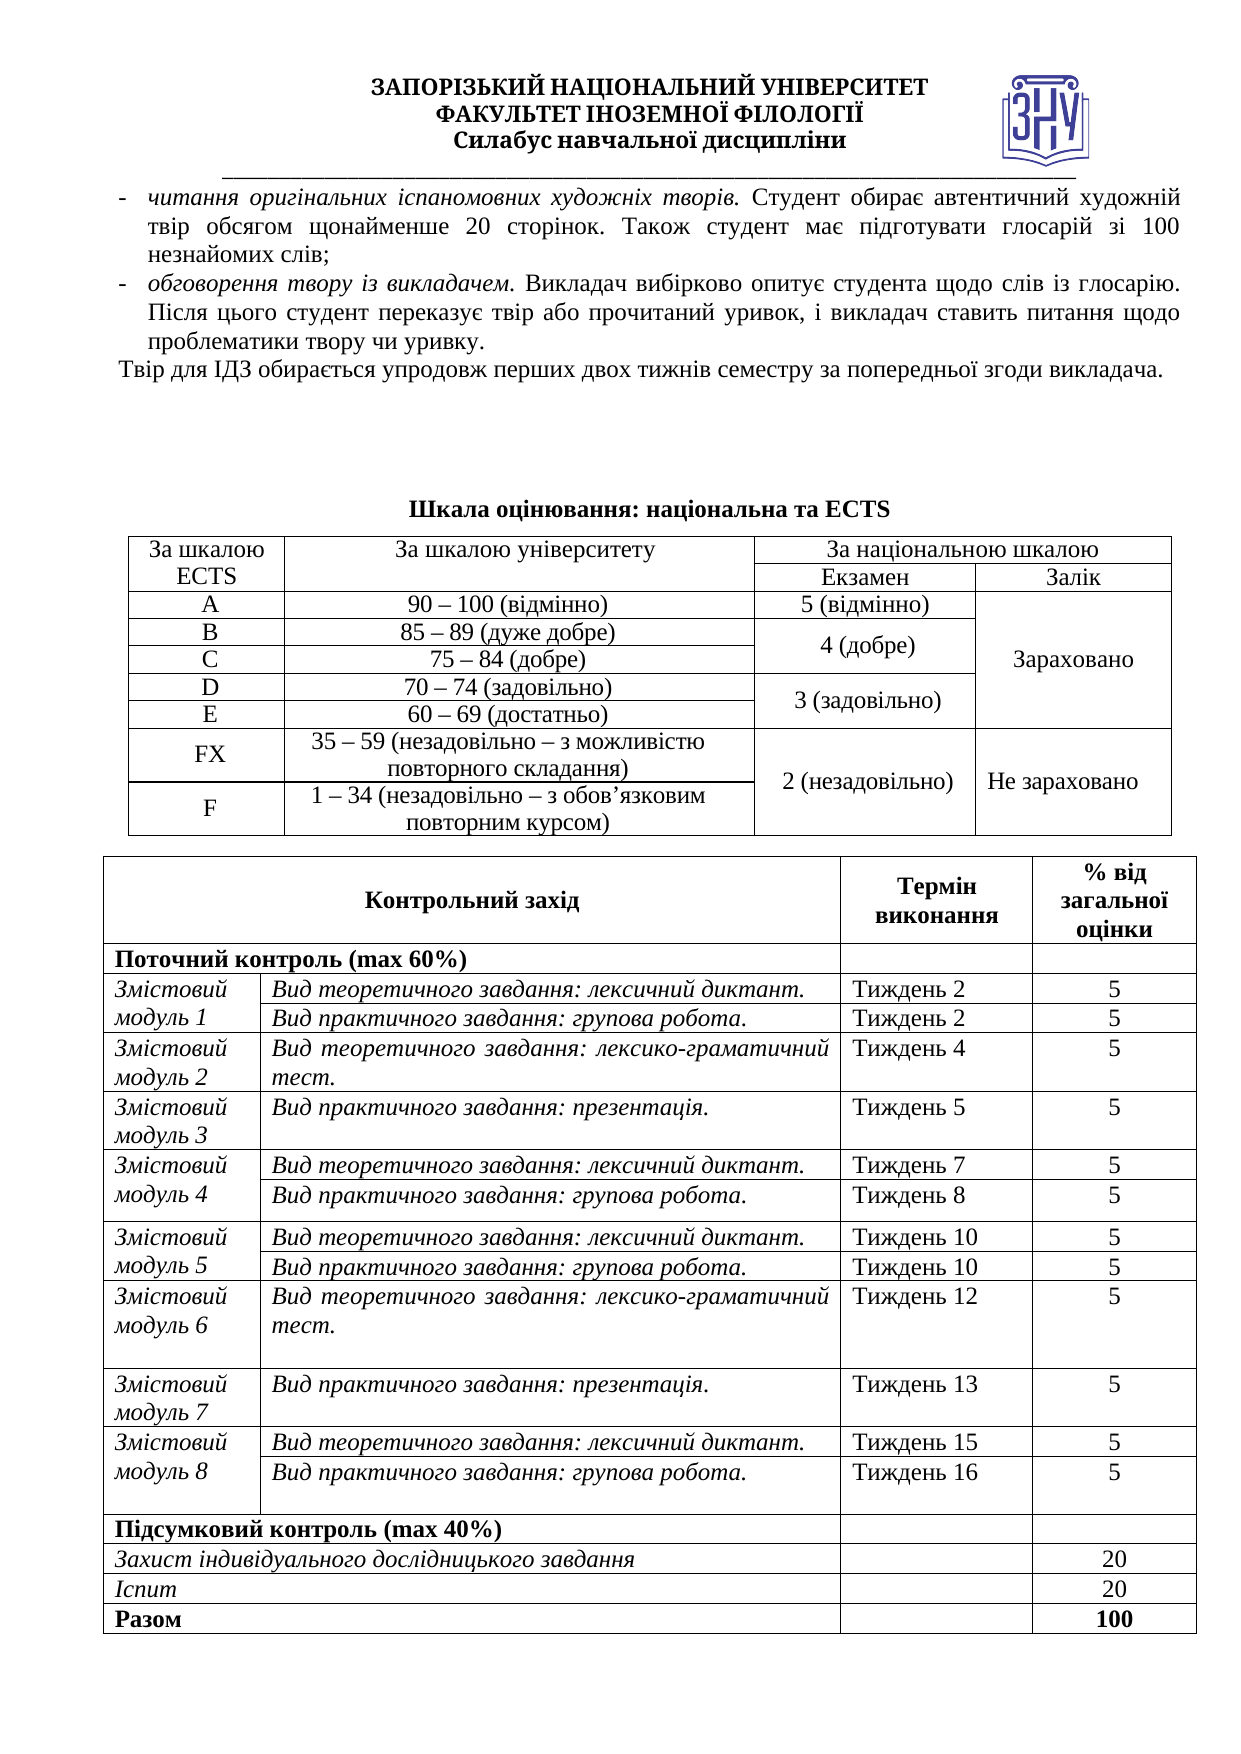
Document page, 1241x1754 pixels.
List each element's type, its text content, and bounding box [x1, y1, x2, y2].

table_cell Екзамен [755, 564, 975, 591]
table_cell Тиждень 8 [841, 1180, 1032, 1221]
table_cell Вид практичного завдання: презентація. [261, 1092, 840, 1149]
table_cell Вид практичного завдання: групова робота. [261, 1457, 840, 1513]
table_cell Змістовий модуль 8 [104, 1427, 260, 1513]
table_cell Вид практичного завдання: групова робота. [261, 1004, 840, 1032]
table_cell C [129, 646, 284, 673]
table_cell Підсумковий контроль (max 40%) [104, 1515, 840, 1543]
table_cell 2 (незадовільно) [755, 729, 975, 835]
table_cell Тиждень 16 [841, 1457, 1032, 1513]
table_header За шкалою ECTS [129, 537, 284, 591]
table_cell Тиждень 7 [841, 1150, 1032, 1179]
table_cell B [129, 619, 284, 645]
table_cell Тиждень 10 [841, 1222, 1032, 1251]
table_cell 85 – 89 (дуже добре) [285, 619, 754, 645]
table_cell 5 [1033, 1092, 1196, 1149]
table_cell 5 [1033, 1222, 1196, 1251]
table_header Контрольний захід [104, 857, 840, 943]
list обговорення твору із викладачем. Викладач вибірково опитує студента щодо слів із глосарію. Після цього студент переказує твір або прочитаний уривок, і викладач ставить питання щодо проблематики твору чи уривку. [118, 268, 1181, 354]
picture [1002, 75, 1090, 167]
table_header За національною шкалою [755, 537, 1171, 563]
table_cell 5 [1033, 1281, 1196, 1368]
table_cell [841, 944, 1032, 973]
table_cell Змістовий модуль 6 [104, 1281, 260, 1368]
table_cell Тиждень 13 [841, 1369, 1032, 1426]
table_cell 20 [1033, 1544, 1196, 1573]
table_cell 5 [1033, 1369, 1196, 1426]
table_cell Вид практичного завдання: групова робота. [261, 1180, 840, 1221]
table_cell Поточний контроль (max 60%) [104, 944, 840, 973]
table_cell Зараховано [976, 592, 1171, 728]
table_cell 3 (задовільно) [755, 674, 975, 728]
table_cell Вид теоретичного завдання: лексичний диктант. [261, 1222, 840, 1251]
text Шкала оцінювання: національна та ECTS [118, 494, 1181, 523]
table_cell Тиждень 4 [841, 1033, 1032, 1091]
table_cell Змістовий модуль 1 [104, 974, 260, 1032]
table_cell 90 – 100 (відмінно) [285, 592, 754, 618]
table_cell 5 [1033, 1033, 1196, 1091]
table_cell Разом [104, 1604, 840, 1633]
table_header % від загальної оцінки [1033, 857, 1196, 943]
table_cell 70 – 74 (задовільно) [285, 674, 754, 700]
table_cell A [129, 592, 284, 618]
table_cell [841, 1604, 1032, 1633]
table_header За шкалою університету [285, 537, 754, 591]
table_cell Вид практичного завдання: групова робота. [261, 1252, 840, 1280]
table_cell Вид практичного завдання: презентація. [261, 1369, 840, 1426]
table_cell Змістовий модуль 4 [104, 1150, 260, 1221]
table_cell Захист індивідуального дослідницького завдання [104, 1544, 840, 1573]
table_cell Змістовий модуль 5 [104, 1222, 260, 1280]
table_cell Іспит [104, 1574, 840, 1603]
table_cell 20 [1033, 1574, 1196, 1603]
table_cell Тиждень 2 [841, 974, 1032, 1002]
table_cell 5 [1033, 1252, 1196, 1280]
table_cell Вид теоретичного завдання: лексичний диктант. [261, 1150, 840, 1179]
table_cell Залік [976, 564, 1171, 591]
table_cell Тиждень 15 [841, 1427, 1032, 1456]
table_cell 1 – 34 (незадовільно – з обов’язковим повторним курсом) [285, 783, 754, 835]
table_cell Змістовий модуль 3 [104, 1092, 260, 1149]
table_cell [841, 1574, 1032, 1603]
table_cell 5 [1033, 1150, 1196, 1179]
text Твір для ІДЗ обирається упродовж перших двох тижнів семестру за попередньої згоди викладача. [118, 354, 1181, 383]
table_cell 4 (добре) [755, 619, 975, 673]
table_header Термін виконання [841, 857, 1032, 943]
table_cell [1033, 1515, 1196, 1543]
table_cell [841, 1515, 1032, 1543]
table_cell 5 [1033, 1457, 1196, 1513]
table_cell Тиждень 10 [841, 1252, 1032, 1280]
table_cell 35 – 59 (незадовільно – з можливістю повторного складання) [285, 729, 754, 781]
table_cell 5 [1033, 1427, 1196, 1456]
table_cell 75 – 84 (добре) [285, 646, 754, 673]
list читання оригінальних іспаномовних художніх творів. Студент обирає автентичний художній твір обсягом щонайменше 20 сторінок. Також студент має підготувати глосарій зі 100 незнайомих слів; [118, 182, 1181, 268]
table_cell 5 (відмінно) [755, 592, 975, 618]
table_cell F [129, 783, 284, 835]
table_cell Тиждень 12 [841, 1281, 1032, 1368]
table_cell D [129, 674, 284, 700]
table_cell 60 – 69 (достатньо) [285, 701, 754, 728]
table_cell 100 [1033, 1604, 1196, 1633]
table_cell 5 [1033, 974, 1196, 1002]
table_cell [841, 1544, 1032, 1573]
table_cell Змістовий модуль 2 [104, 1033, 260, 1091]
table_cell Не зараховано [976, 729, 1171, 835]
table_cell Змістовий модуль 7 [104, 1369, 260, 1426]
table_cell 5 [1033, 1180, 1196, 1221]
table_cell Вид теоретичного завдання: лексичний диктант. [261, 974, 840, 1002]
table_cell Вид теоретичного завдання: лексичний диктант. [261, 1427, 840, 1456]
table_cell Вид теоретичного завдання: лексико-граматичний тест. [261, 1281, 840, 1368]
table_cell [1033, 944, 1196, 973]
table_cell E [129, 701, 284, 728]
table_cell Вид теоретичного завдання: лексико-граматичний тест. [261, 1033, 840, 1091]
table_cell FX [129, 729, 284, 781]
table_cell Тиждень 5 [841, 1092, 1032, 1149]
table_cell 5 [1033, 1004, 1196, 1032]
table_cell Тиждень 2 [841, 1004, 1032, 1032]
